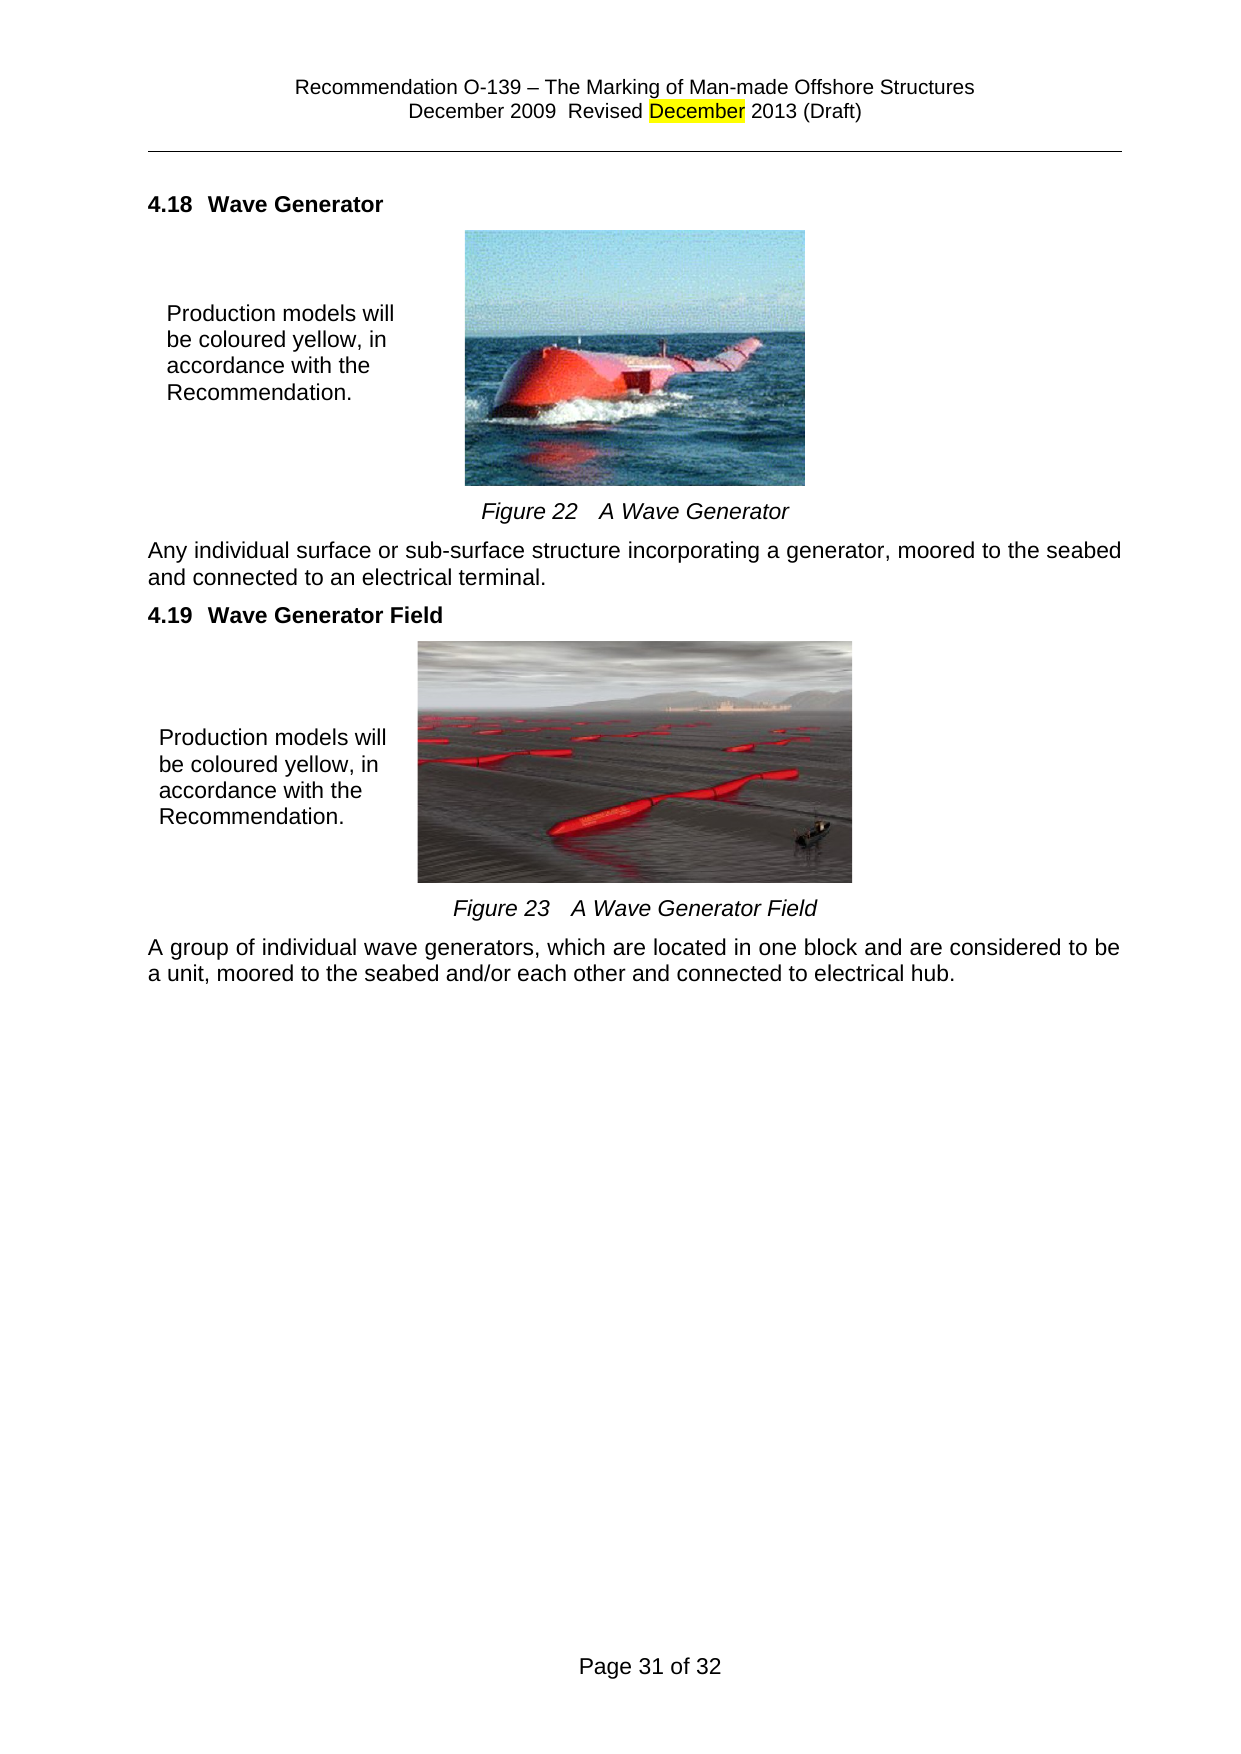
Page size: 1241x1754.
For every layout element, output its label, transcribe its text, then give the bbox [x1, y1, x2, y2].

subtitle Wave Generator [148, 191, 1122, 218]
text A Wave Generator Field [148, 895, 1122, 921]
picture [464, 230, 805, 486]
text A group of individual wave generators, which are located in one block and are considered to be a unit, moored to the seabed and/or each other and connected to electrical hub. [148, 934, 1122, 987]
text Any individual surface or sub-surface structure incorporating a generator, moored to the seabed and connected to an electrical terminal. [148, 537, 1122, 590]
picture [417, 641, 853, 883]
subtitle Wave Generator Field [148, 602, 1122, 629]
text A Wave Generator [148, 498, 1122, 524]
